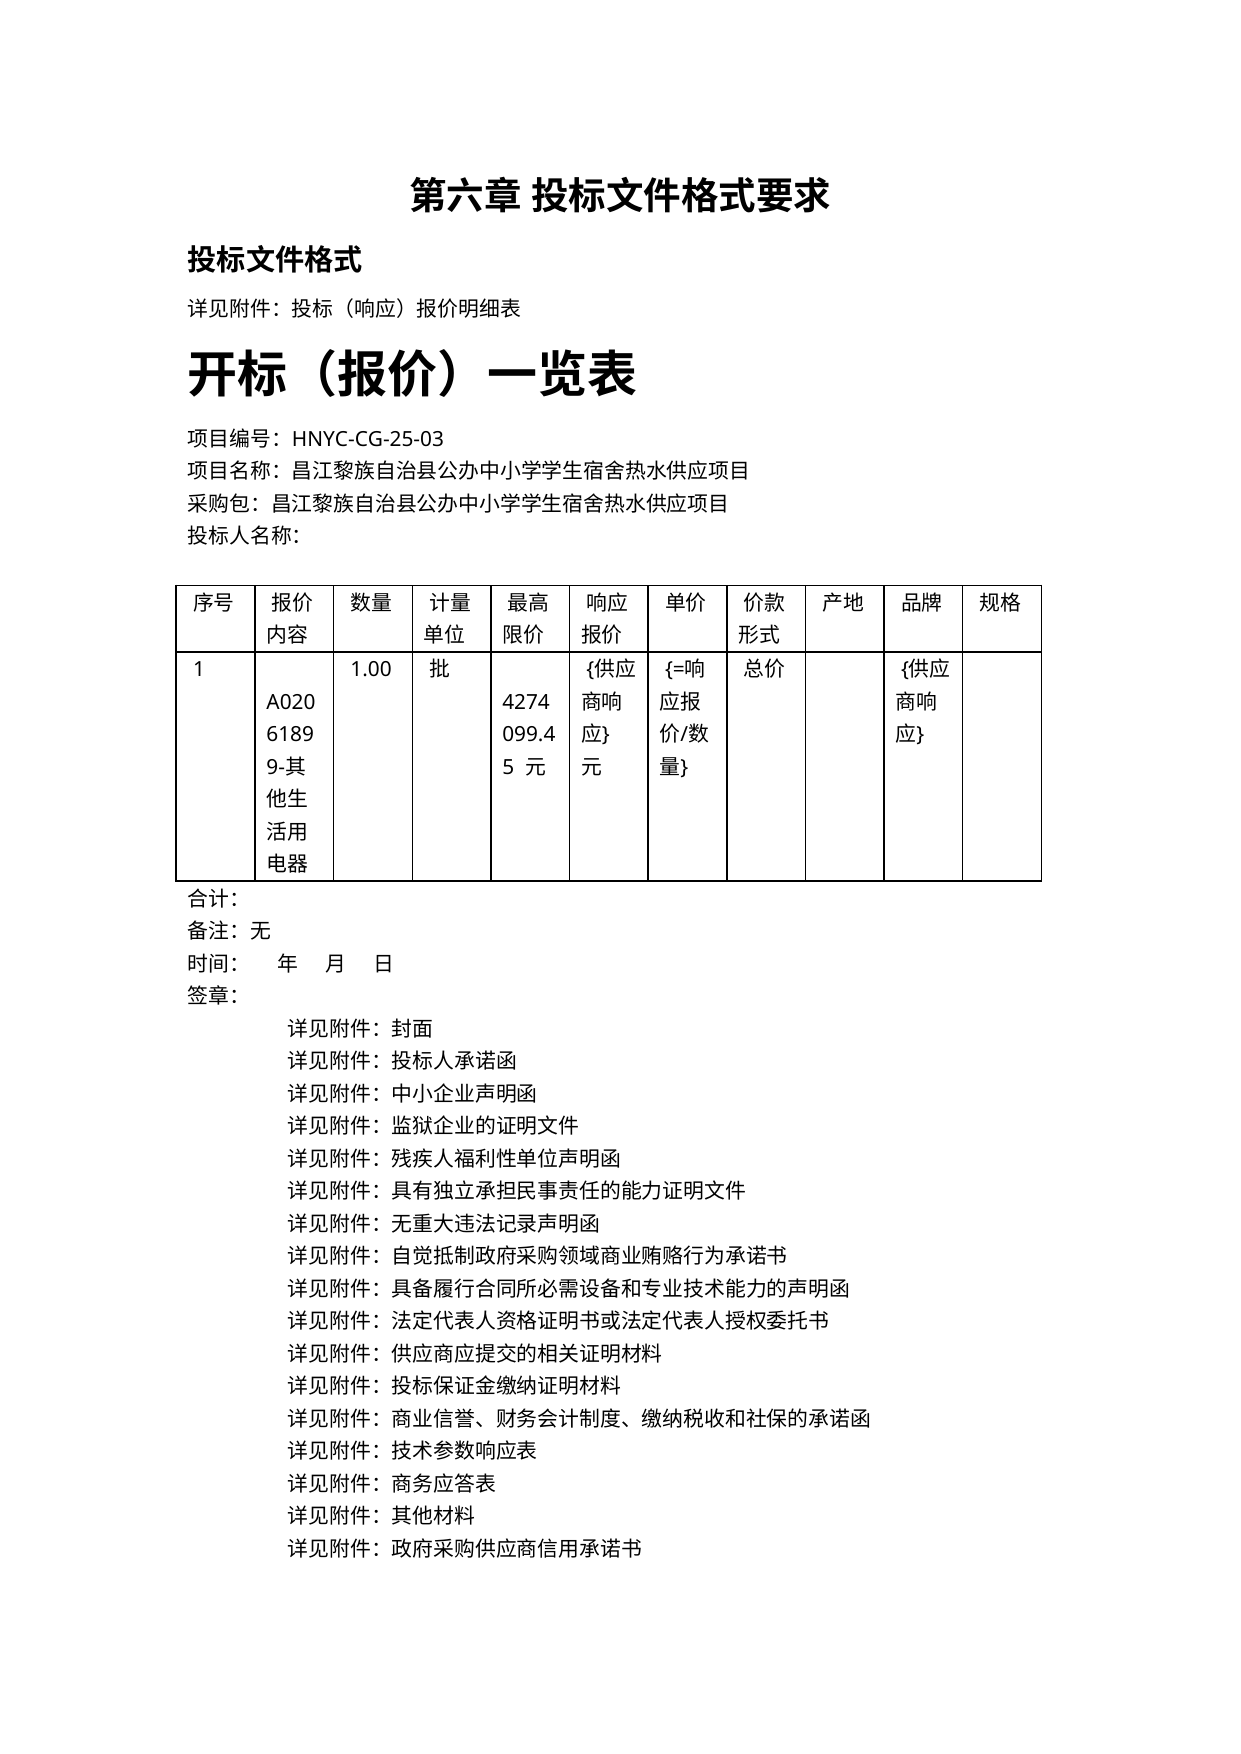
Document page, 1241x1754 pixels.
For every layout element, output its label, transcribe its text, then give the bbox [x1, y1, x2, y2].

text 投标文件格式 [187, 227, 1053, 292]
table_cell 1.00 [334, 653, 412, 880]
text 详见附件：自觉抵制政府采购领域商业贿赂行为承诺书 [187, 1239, 1053, 1272]
table_header 报价内容 [256, 586, 333, 651]
table_cell A02061899-其他生活用电器 [256, 653, 333, 880]
table_cell {=响应报价/数量} [649, 653, 726, 880]
table_cell {供应商响应} [885, 653, 962, 880]
table_cell 1 [177, 653, 254, 880]
text 时间： 年 月 日 [187, 947, 1053, 979]
text 详见附件：政府采购供应商信用承诺书 [187, 1532, 1053, 1564]
text 详见附件：中小企业声明函 [187, 1077, 1053, 1109]
text 详见附件：商业信誉、财务会计制度、缴纳税收和社保的承诺函 [187, 1402, 1053, 1434]
table_header 规格 [963, 586, 1041, 651]
text 投标人名称： [187, 519, 1053, 552]
text 详见附件：具备履行合同所必需设备和专业技术能力的声明函 [187, 1272, 1053, 1304]
table_header 最高限价 [492, 586, 569, 651]
table_header 序号 [177, 586, 254, 651]
text 合计： [187, 882, 1053, 914]
text 第六章 投标文件格式要求 [187, 162, 1053, 227]
text 详见附件：供应商应提交的相关证明材料 [187, 1337, 1053, 1369]
text 采购包：昌江黎族自治县公办中小学学生宿舍热水供应项目 [187, 487, 1053, 519]
table_header 响应报价 [570, 586, 647, 651]
text 详见附件：投标人承诺函 [187, 1044, 1053, 1077]
table_cell 4274099.45 元 [492, 653, 569, 880]
text 备注：无 [187, 914, 1053, 947]
table_header 产地 [806, 586, 883, 651]
table_header 价款形式 [728, 586, 805, 651]
text 详见附件：残疾人福利性单位声明函 [187, 1142, 1053, 1174]
table_header 数量 [334, 586, 412, 651]
text 详见附件：投标保证金缴纳证明材料 [187, 1369, 1053, 1402]
text 签章： [187, 979, 1053, 1012]
text 详见附件：其他材料 [187, 1499, 1053, 1532]
text 详见附件：商务应答表 [187, 1467, 1053, 1499]
text 详见附件：封面 [187, 1012, 1053, 1044]
text 详见附件：无重大违法记录声明函 [187, 1207, 1053, 1239]
table_header 品牌 [885, 586, 962, 651]
text 详见附件：投标（响应）报价明细表 [187, 292, 1053, 324]
text 项目名称：昌江黎族自治县公办中小学学生宿舍热水供应项目 [187, 454, 1053, 487]
table_cell [963, 653, 1041, 880]
text 项目编号：HNYC-CG-25-03 [187, 422, 1053, 454]
text 详见附件：法定代表人资格证明书或法定代表人授权委托书 [187, 1304, 1053, 1337]
text 详见附件：监狱企业的证明文件 [187, 1109, 1053, 1142]
text 详见附件：技术参数响应表 [187, 1434, 1053, 1467]
table_header 单价 [649, 586, 726, 651]
table_header 计量单位 [413, 586, 490, 651]
text 开标（报价）一览表 [187, 324, 1053, 422]
text 详见附件：具有独立承担民事责任的能力证明文件 [187, 1174, 1053, 1207]
table_cell [806, 653, 883, 880]
table_cell 批 [413, 653, 490, 880]
table_cell {供应商响应} 元 [570, 653, 647, 880]
table_cell 总价 [728, 653, 805, 880]
